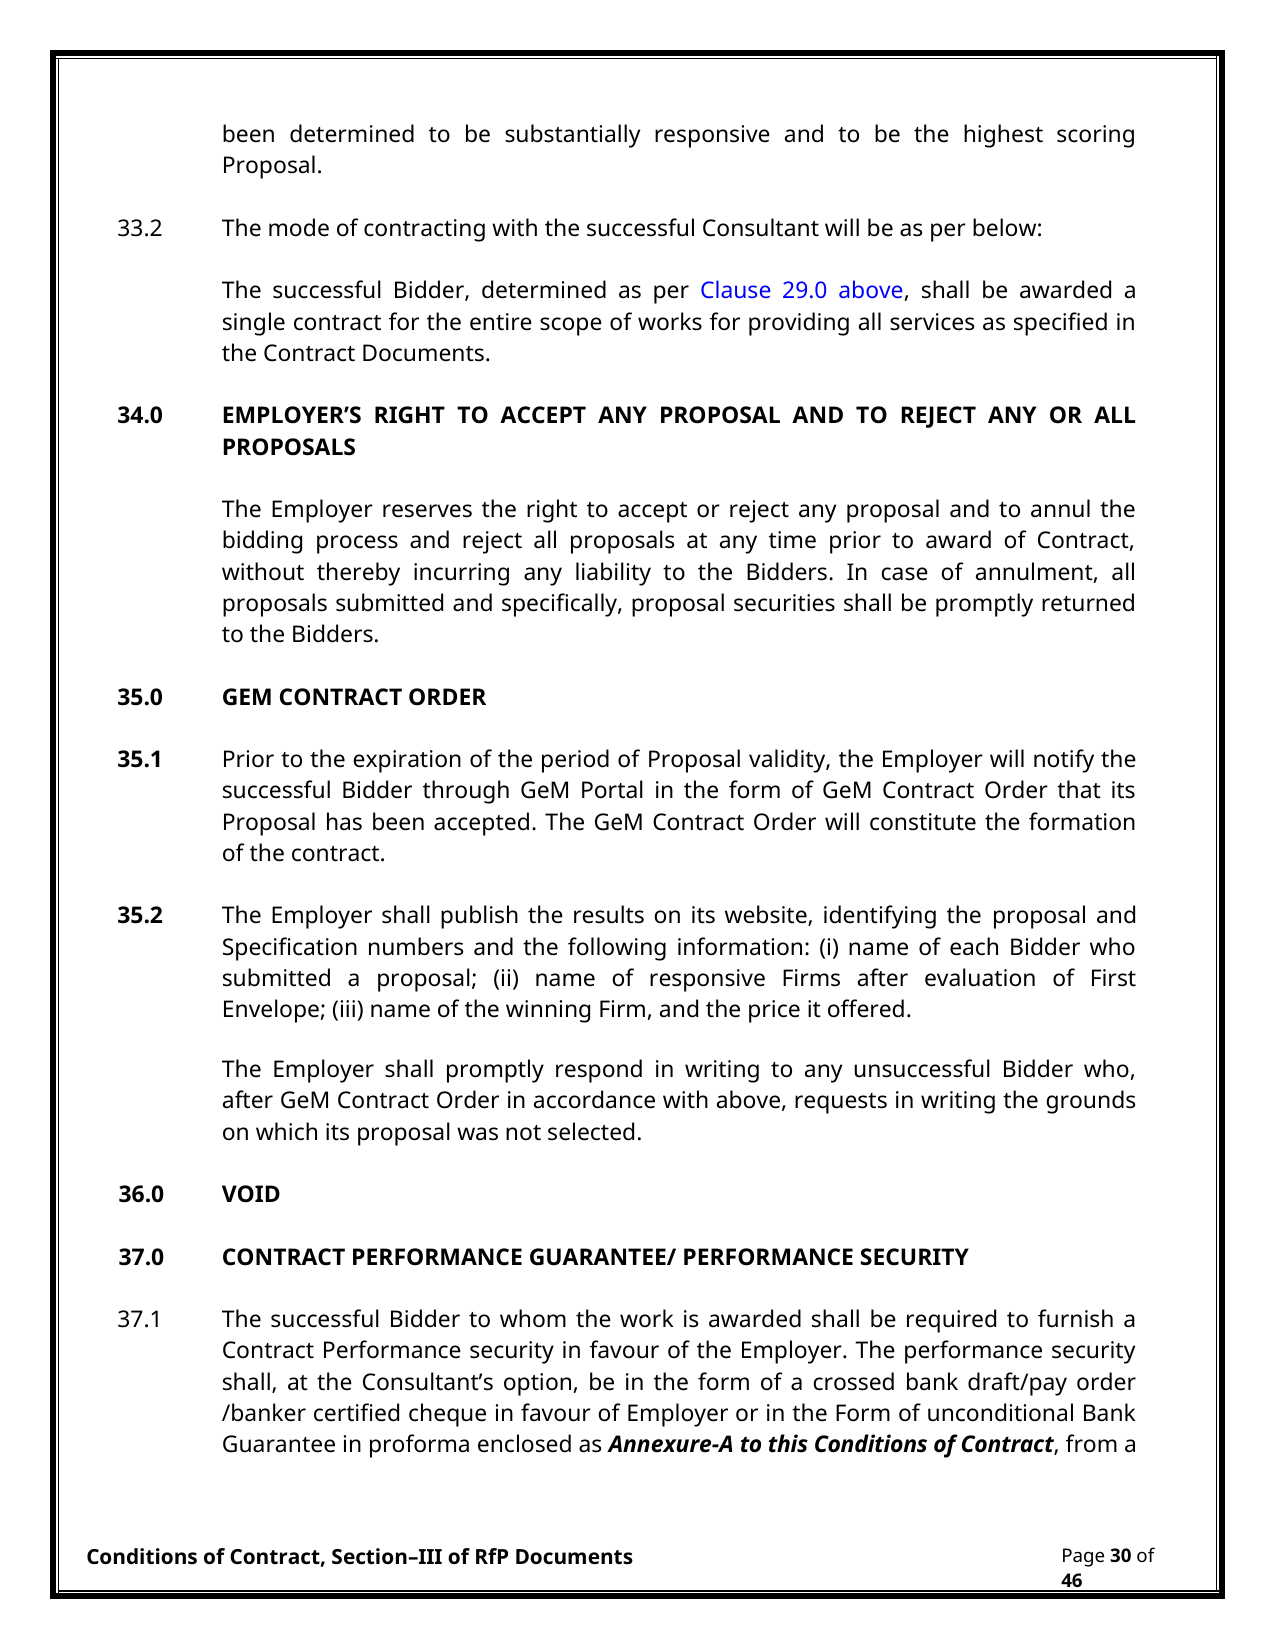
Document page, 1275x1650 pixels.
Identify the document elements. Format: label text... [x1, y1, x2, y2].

text The Employer reserves the right to accept or reject any proposal and to annul the bidding process and reject all proposals at any time prior to award of Contract, without thereby incurring any liability to the Bidders. In case of annulment, all proposals submitted and specifically, proposal securities shall be promptly returned to the Bidders. [117, 493, 1137, 649]
text 35.2 The Employer shall publish the results on its website, identifying the proposal and Specification numbers and the following information: (i) name of each Bidder who submitted a proposal; (ii) name of responsive Firms after evaluation of First Envelope; (iii) name of the winning Firm, and the price it offered. [117, 899, 1137, 1024]
text 35.0 GEM CONTRACT ORDER [117, 681, 1137, 712]
text 33.2 The mode of contracting with the successful Consultant will be as per below: [117, 212, 1137, 243]
text 37.0 CONTRACT PERFORMANCE GUARANTEE/ PERFORMANCE SECURITY [118, 1241, 1137, 1272]
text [117, 1303, 1137, 1459]
text 35.1 Prior to the expiration of the period of Proposal validity, the Employer will notify the successful Bidder through GeM Portal in the form of GeM Contract Order that its Proposal has been accepted. The GeM Contract Order will constitute the formation of the contract. [117, 743, 1137, 868]
text The successful Bidder, determined as per Clause 29.0 above, shall be awarded a single contract for the entire scope of works for providing all services as specified in the Contract Documents. [222, 274, 1137, 368]
text 34.0 EMPLOYER’S RIGHT TO ACCEPT ANY PROPOSAL AND TO REJECT ANY OR ALL PROPOSALS [117, 399, 1137, 462]
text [117, 118, 1137, 181]
text 36.0 VOID [118, 1178, 1137, 1209]
text The Employer shall promptly respond in writing to any unsuccessful Bidder who, after GeM Contract Order in accordance with above, requests in writing the grounds on which its proposal was not selected. [117, 1053, 1137, 1147]
